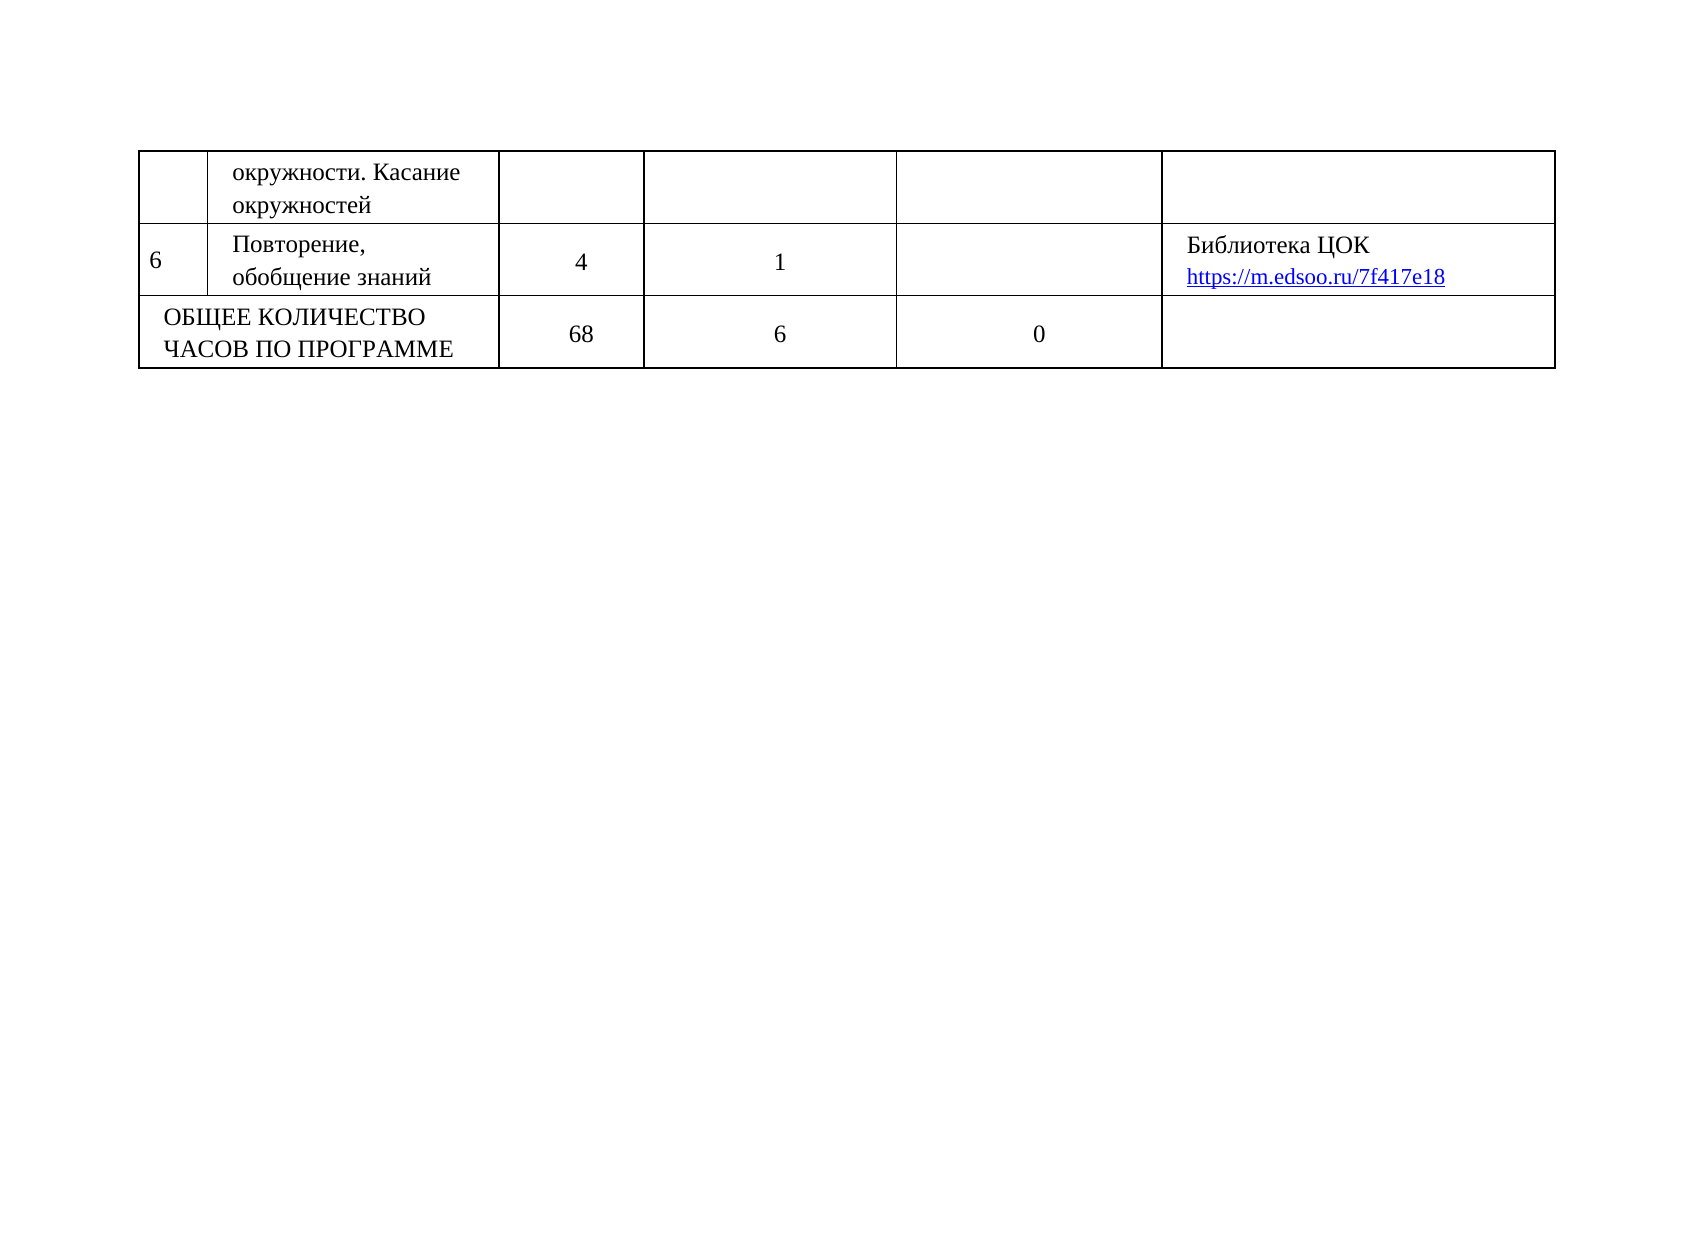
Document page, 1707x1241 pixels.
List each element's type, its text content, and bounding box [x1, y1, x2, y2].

table_cell [897, 224, 1161, 295]
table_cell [208, 152, 498, 222]
table_cell 6 [645, 296, 896, 367]
table_cell 68 [500, 296, 643, 367]
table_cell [1163, 152, 1554, 222]
table_cell 0 [897, 296, 1161, 367]
table_cell [897, 152, 1161, 222]
table_cell 6 [140, 224, 207, 295]
table_cell ОБЩЕЕ КОЛИЧЕСТВО ЧАСОВ ПО ПРОГРАММЕ [140, 296, 498, 367]
table_cell 1 [645, 224, 896, 295]
table_cell 4 [500, 224, 643, 295]
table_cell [1163, 224, 1554, 295]
table_cell Повторение, обобщение знаний [208, 224, 498, 295]
table_cell 5 [140, 152, 207, 222]
table_cell 1 [645, 152, 896, 222]
table_cell 13 [500, 152, 643, 222]
table_cell [1163, 296, 1554, 367]
